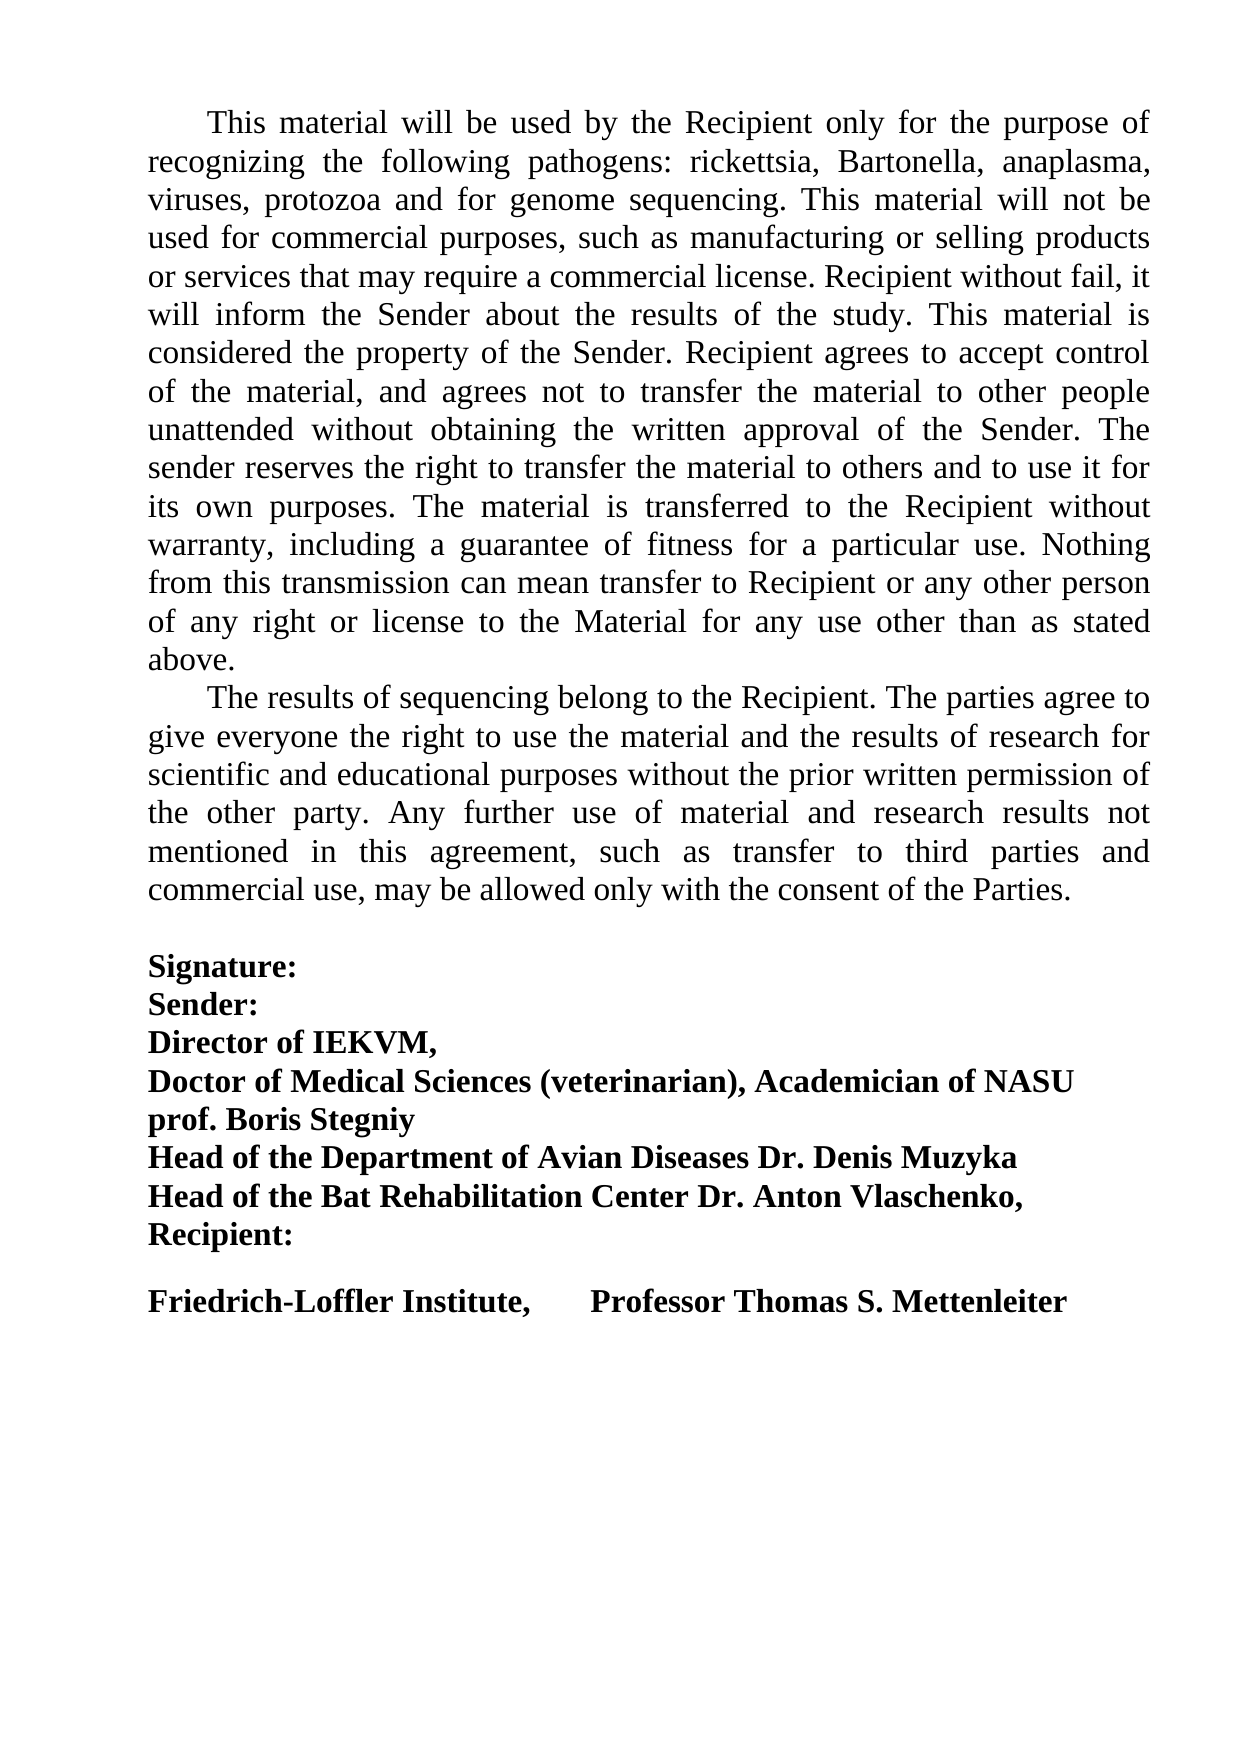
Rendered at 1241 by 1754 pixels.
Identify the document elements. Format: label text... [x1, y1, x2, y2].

text Sender: [148, 984, 1152, 1022]
text This material will be used by the Recipient only for the purpose of recognizing the following pathogens: rickettsia, Bartonella, anaplasma, viruses, protozoa and for genome sequencing. This material will not be used for commercial purposes, such as manufacturing or selling products or services that may require a commercial license. Recipient without fail, it will inform the Sender about the results of the study. This material is considered the property of the Sender. Recipient agrees to accept control of the material, and agrees not to transfer the material to other people unattended without obtaining the written approval of the Sender. The sender reserves the right to transfer the material to others and to use it for its own purposes. The material is transferred to the Recipient without warranty, including a guarantee of fitness for a particular use. Nothing from this transmission can mean transfer to Recipient or any other person of any right or license to the Material for any use other than as stated above. [148, 102, 1152, 677]
text prof. Boris Stegniy [148, 1099, 1152, 1137]
text Head of the Bat Rehabilitation Center Dr. Anton Vlaschenko, [148, 1176, 1152, 1214]
text Head of the Department of Avian Diseases Dr. Denis Muzyka [148, 1137, 1152, 1176]
text Director of IEKVM, [148, 1022, 1152, 1061]
text Friedrich-Loffler Institute, Professor Thomas S. Mettenleiter [148, 1281, 1152, 1319]
text The results of sequencing belong to the Recipient. The parties agree to give everyone the right to use the material and the results of research for scientific and educational purposes without the prior written permission of the other party. Any further use of material and research results not mentioned in this agreement, such as transfer to third parties and commercial use, may be allowed only with the consent of the Parties. [148, 677, 1152, 907]
text Recipient: [148, 1214, 1152, 1252]
text Signature: [148, 946, 1152, 984]
text Doctor of Medical Sciences (veterinarian), Academician of NASU [148, 1061, 1152, 1099]
